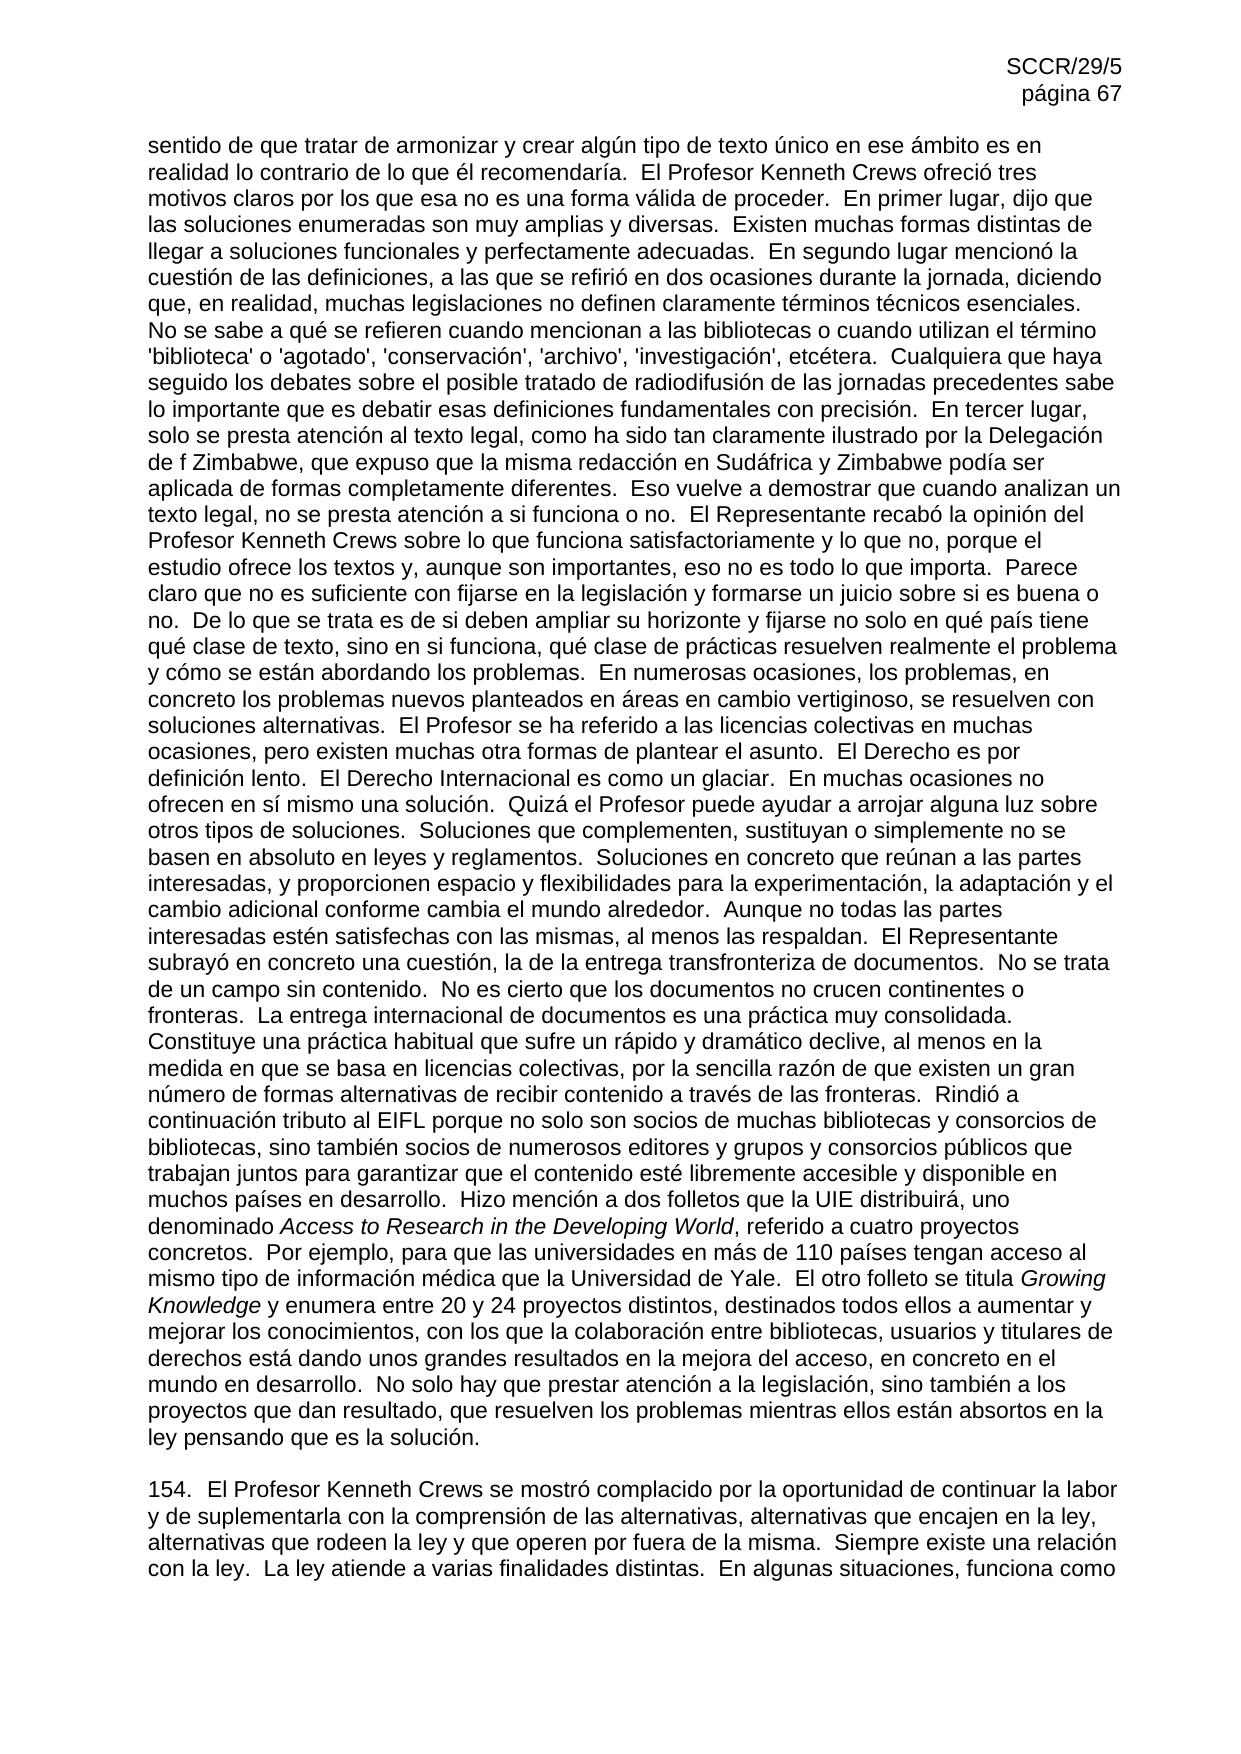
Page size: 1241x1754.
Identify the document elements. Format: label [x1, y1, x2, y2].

list [148, 1476, 1122, 1582]
list [148, 132, 1122, 1450]
